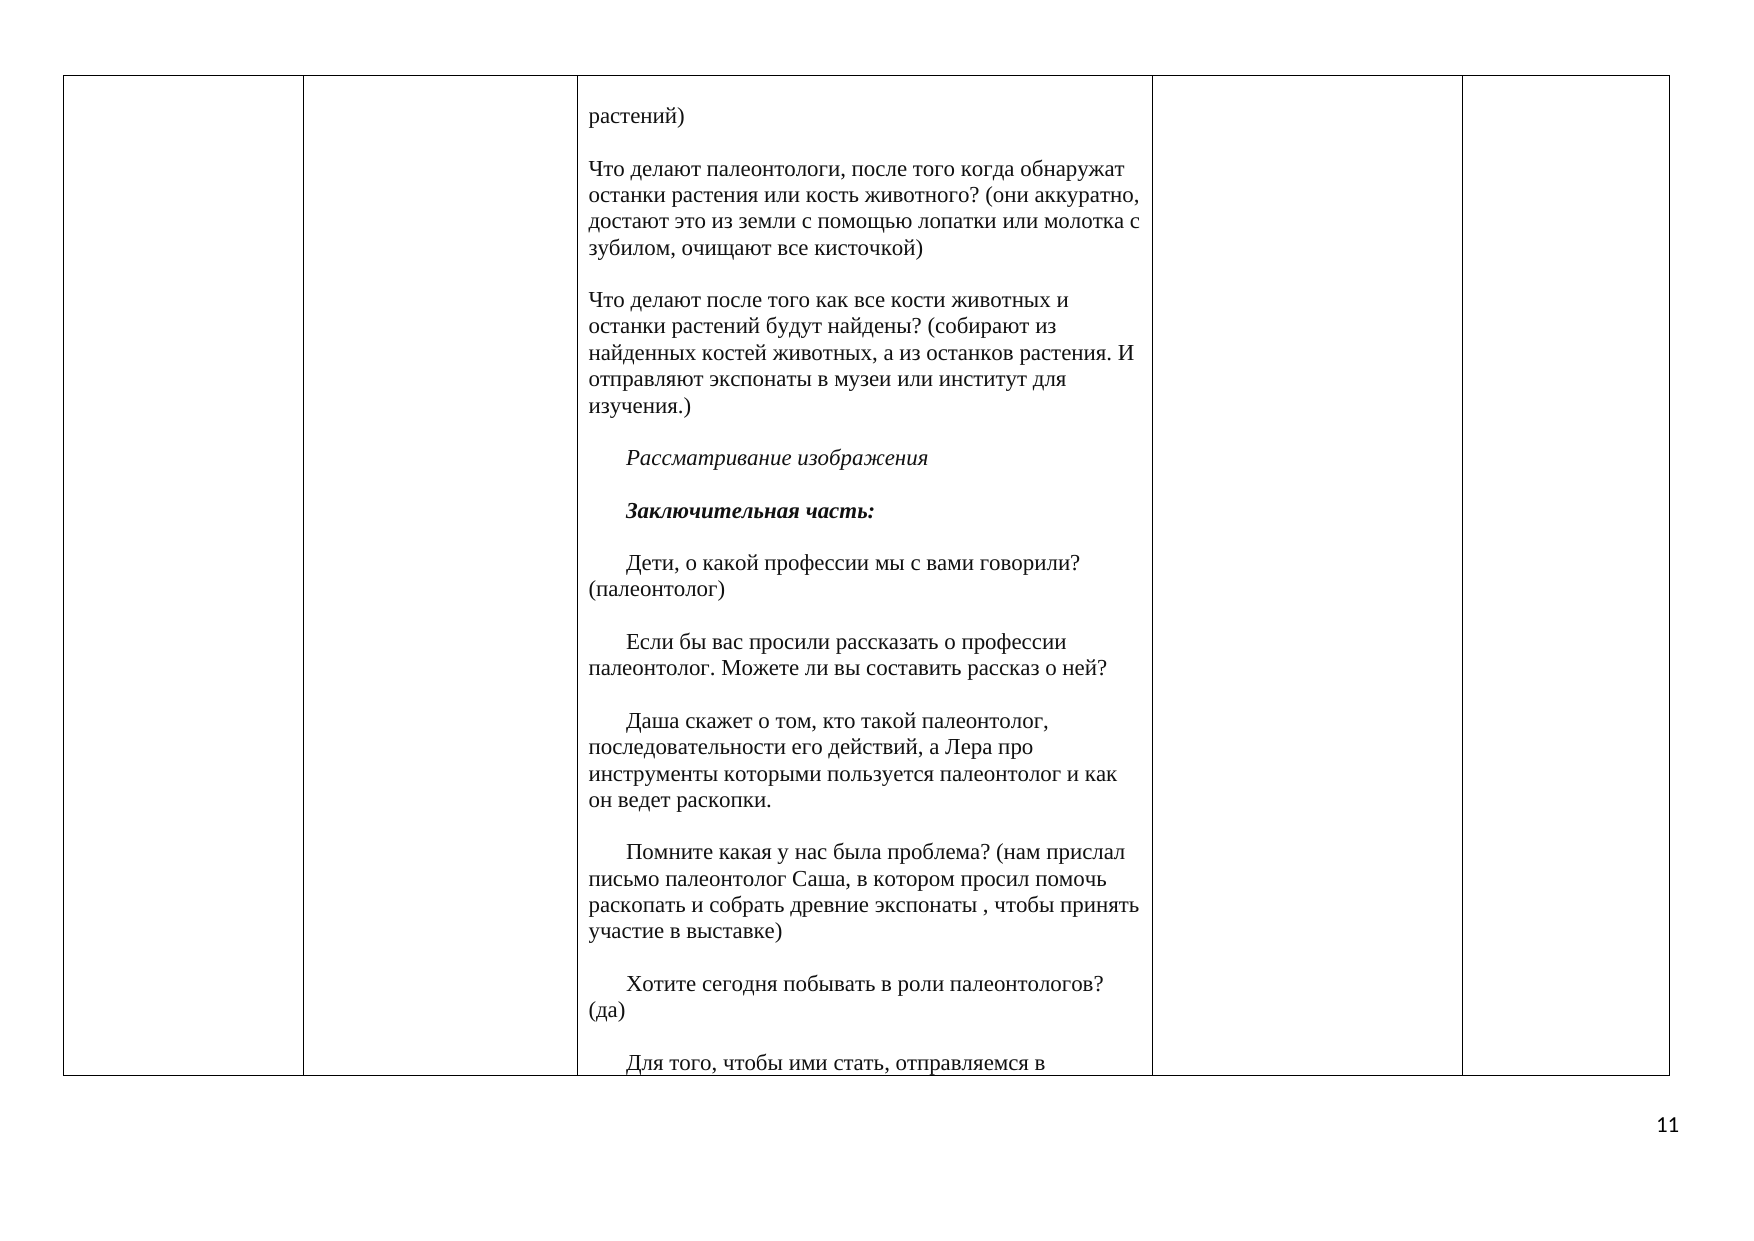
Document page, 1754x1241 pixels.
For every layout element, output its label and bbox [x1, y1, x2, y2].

table_cell [1463, 76, 1669, 1075]
table_cell [64, 76, 303, 1075]
table_cell [304, 76, 577, 1075]
table_cell [578, 76, 1152, 1075]
table_cell [1153, 76, 1462, 1075]
